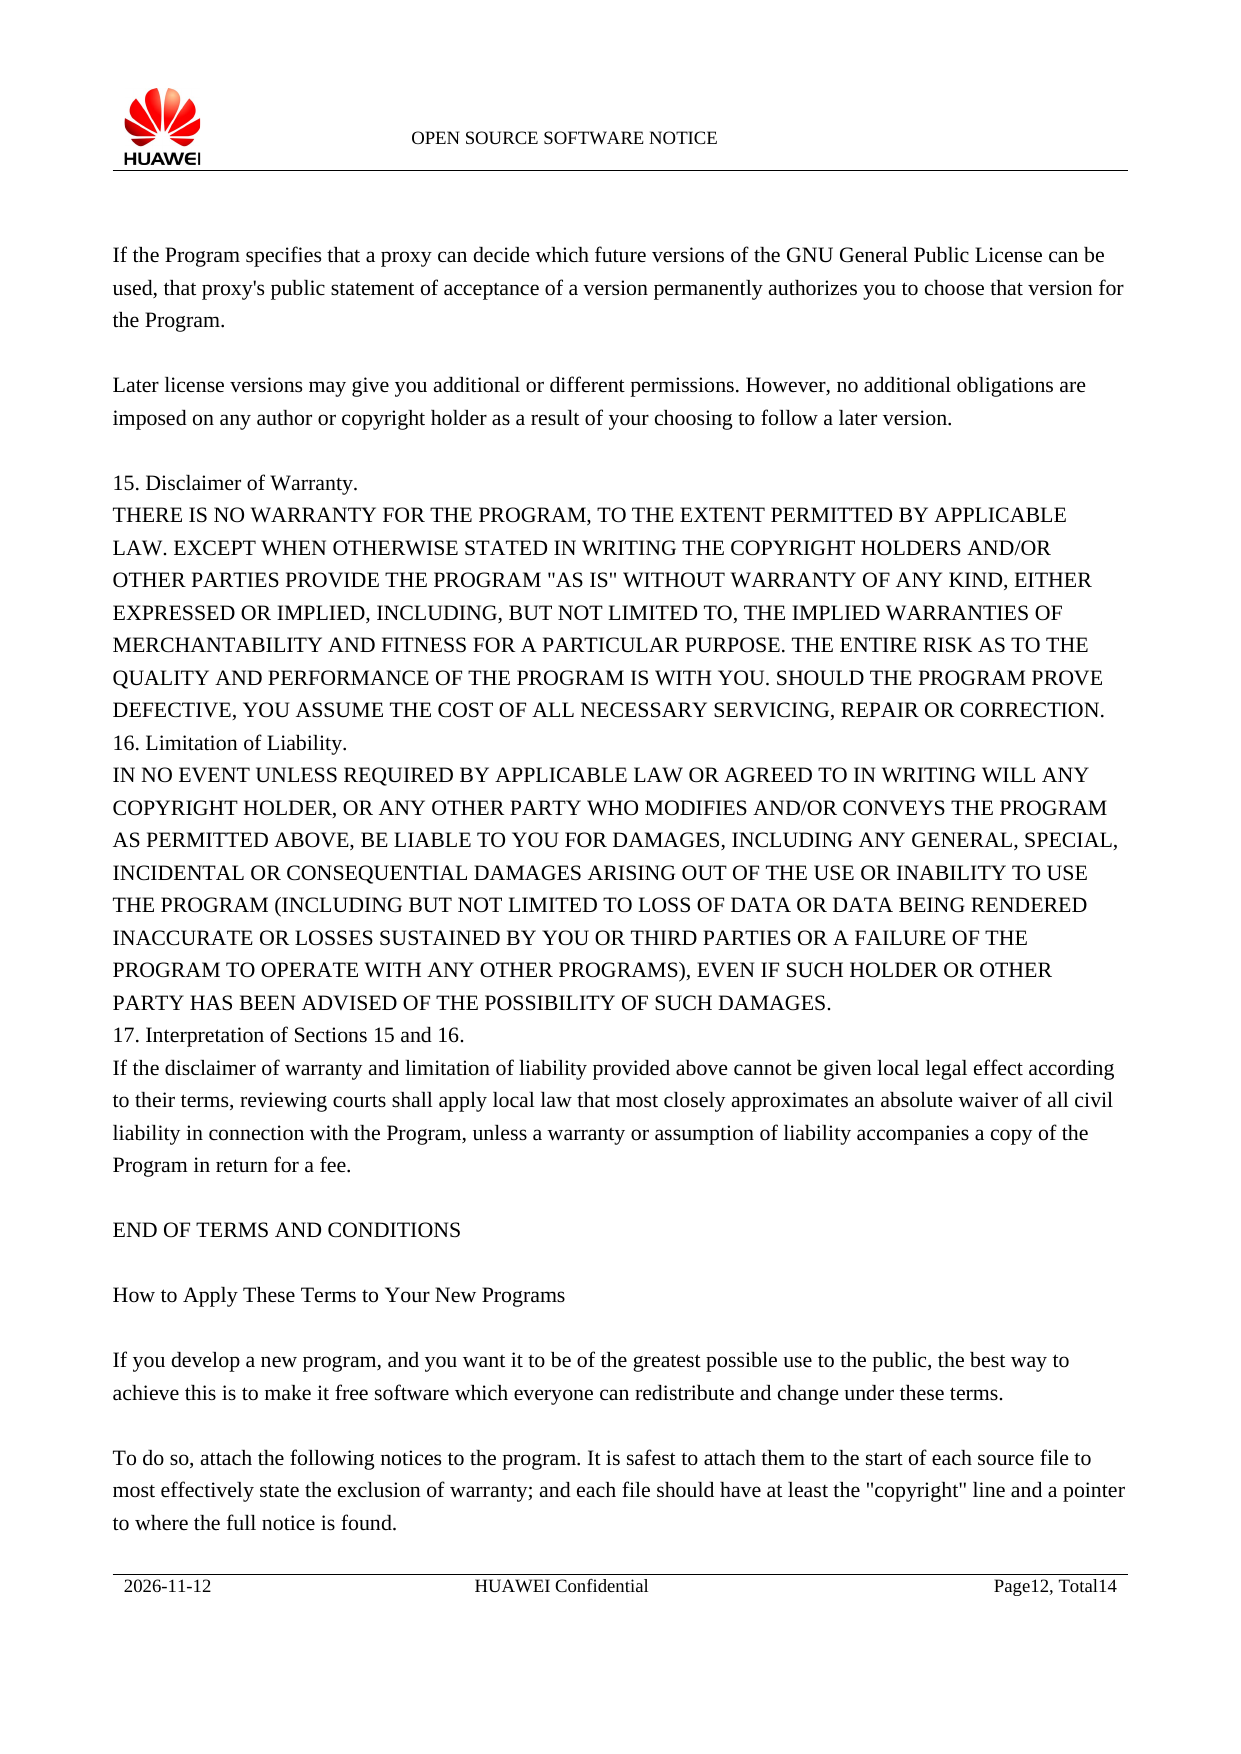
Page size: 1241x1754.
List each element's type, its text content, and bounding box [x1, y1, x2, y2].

picture [124, 88, 201, 165]
